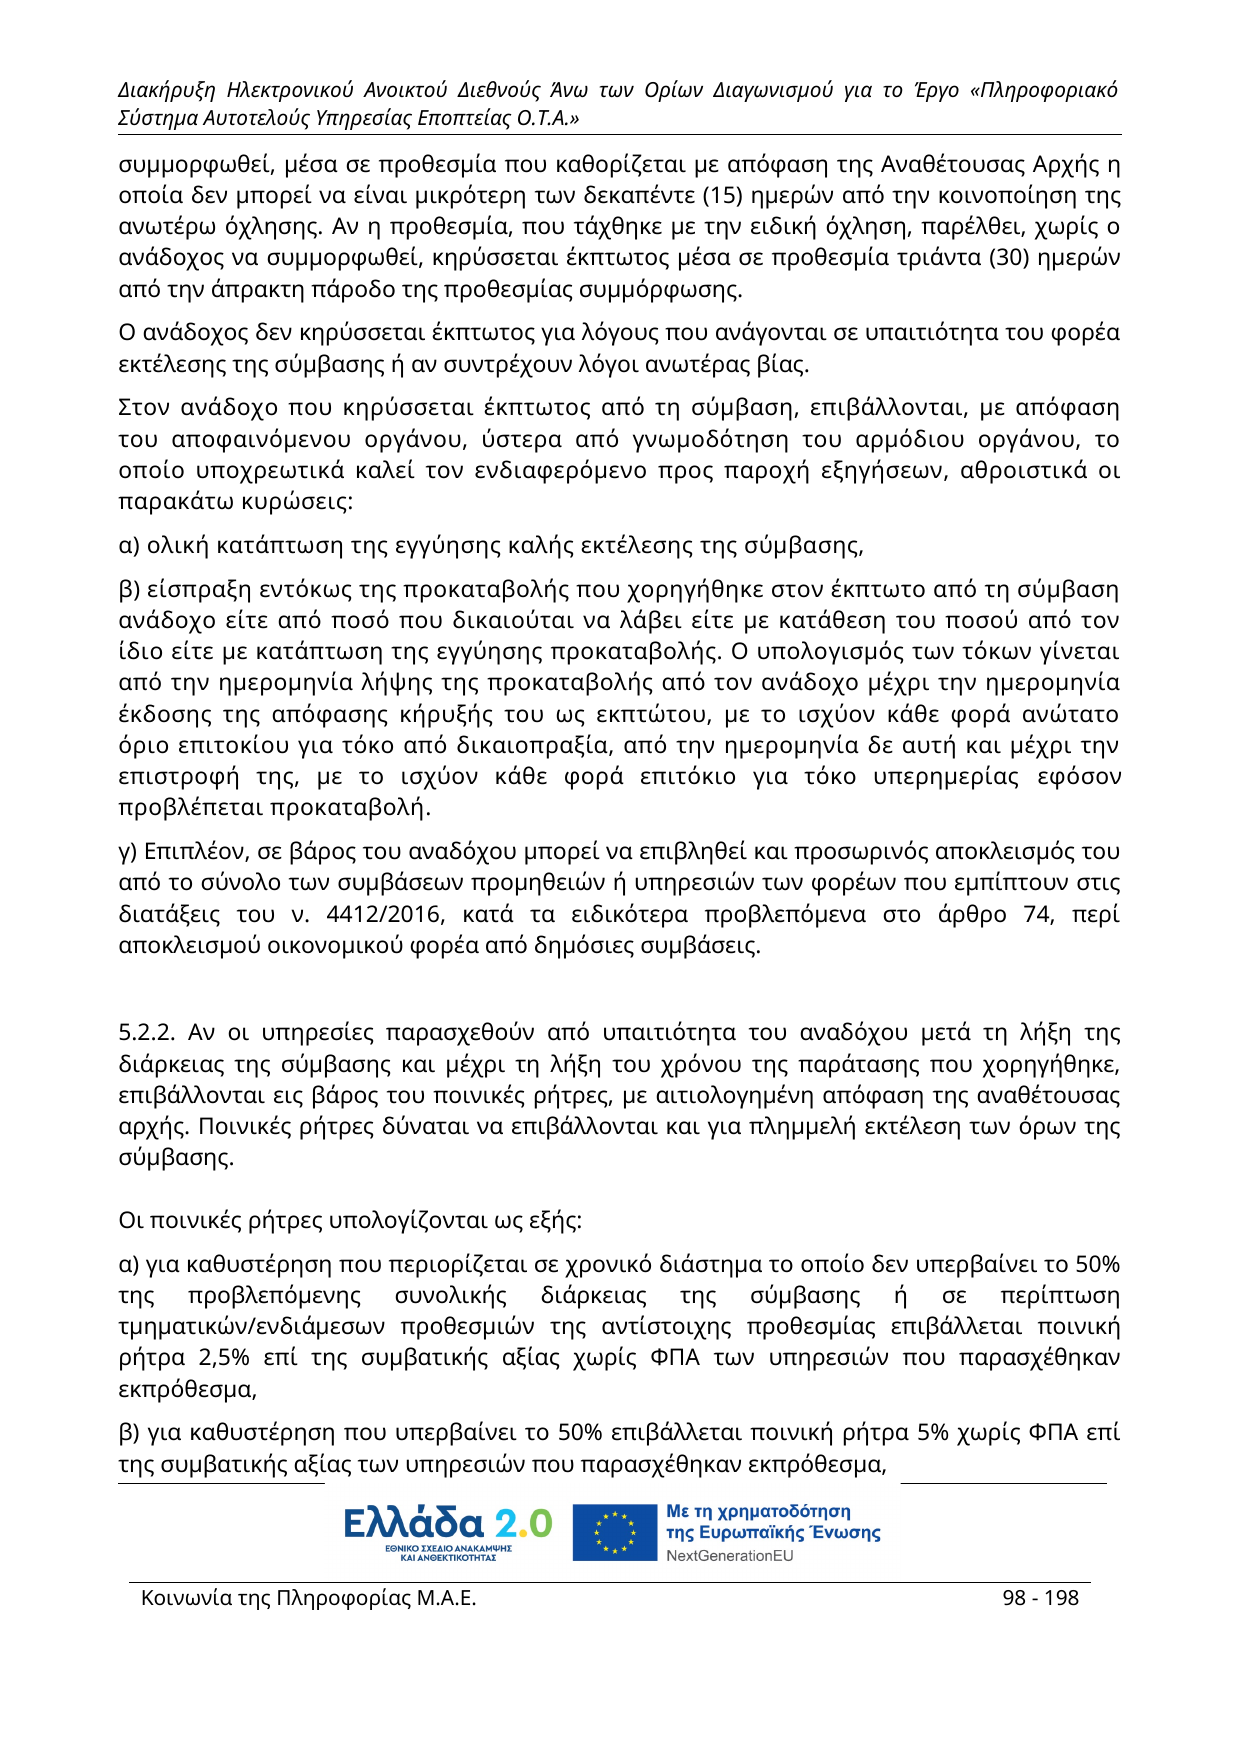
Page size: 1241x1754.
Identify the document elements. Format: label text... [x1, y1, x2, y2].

picture [324, 1483, 901, 1582]
text β) είσπραξη εντόκως της προκαταβολής που χορηγήθηκε στον έκπτωτο από τη σύμβαση ανάδοχο είτε από ποσό που δικαιούται να λάβει είτε με κατάθεση του ποσού από τον ίδιο είτε με κατάπτωση της εγγύησης προκαταβολής. Ο υπολογισμός των τόκων γίνεται από την ημερομηνία λήψης της προκαταβολής από τον ανάδοχο μέχρι την ημερομηνία έκδοσης της απόφασης κήρυξής του ως εκπτώτου, με το ισχύον κάθε φορά ανώτατο όριο επιτοκίου για τόκο από δικαιοπραξία, από την ημερομηνία δε αυτή και μέχρι την επιστροφή της, με το ισχύον κάθε φορά επιτόκιο για τόκο υπερημερίας εφόσον προβλέπεται προκαταβολή. [118, 572, 1122, 822]
text Οι ποινικές ρήτρες υπολογίζονται ως εξής: [118, 1204, 1122, 1235]
text γ) Επιπλέον, σε βάρος του αναδόχου μπορεί να επιβληθεί και προσωρινός αποκλεισμός του από το σύνολο των συμβάσεων προμηθειών ή υπηρεσιών των φορέων που εμπίπτουν στις διατάξεις του ν. 4412/2016, κατά τα ειδικότερα προβλεπόμενα στο άρθρο 74, περί αποκλεισμού οικονομικού φορέα από δημόσιες συμβάσεις. [118, 835, 1122, 960]
text β) για καθυστέρηση που υπερβαίνει το 50% επιβάλλεται ποινική ρήτρα 5% χωρίς ΦΠΑ επί της συμβατικής αξίας των υπηρεσιών που παρασχέθηκαν εκπρόθεσμα, [118, 1416, 1122, 1479]
text α) ολική κατάπτωση της εγγύησης καλής εκτέλεσης της σύμβασης, [118, 529, 1122, 560]
text α) για καθυστέρηση που περιορίζεται σε χρονικό διάστημα το οποίο δεν υπερβαίνει το 50% της προβλεπόμενης συνολικής διάρκειας της σύμβασης ή σε περίπτωση τμηματικών/ενδιάμεσων προθεσμιών της αντίστοιχης προθεσμίας επιβάλλεται ποινική ρήτρα 2,5% επί της συμβατικής αξίας χωρίς ΦΠΑ των υπηρεσιών που παρασχέθηκαν εκπρόθεσμα, [118, 1247, 1122, 1404]
text Ο ανάδοχος δεν κηρύσσεται έκπτωτος για λόγους που ανάγονται σε υπαιτιότητα του φορέα εκτέλεσης της σύμβασης ή αν συντρέχουν λόγοι ανωτέρας βίας. [118, 316, 1122, 379]
text 5.2.2. Αν οι υπηρεσίες παρασχεθούν από υπαιτιότητα του αναδόχου μετά τη λήξη της διάρκειας της σύμβασης και μέχρι τη λήξη του χρόνου της παράτασης που χορηγήθηκε, επιβάλλονται εις βάρος του ποινικές ρήτρες, με αιτιολογημένη απόφαση της αναθέτουσας αρχής. Ποινικές ρήτρες δύναται να επιβάλλονται και για πλημμελή εκτέλεση των όρων της σύμβασης. [118, 1016, 1122, 1172]
text Στον ανάδοχο που κηρύσσεται έκπτωτος από τη σύμβαση, επιβάλλονται, με απόφαση του αποφαινόμενου οργάνου, ύστερα από γνωμοδότηση του αρμόδιου οργάνου, το οποίο υποχρεωτικά καλεί τον ενδιαφερόμενο προς παροχή εξηγήσεων, αθροιστικά οι παρακάτω κυρώσεις: [118, 391, 1122, 516]
